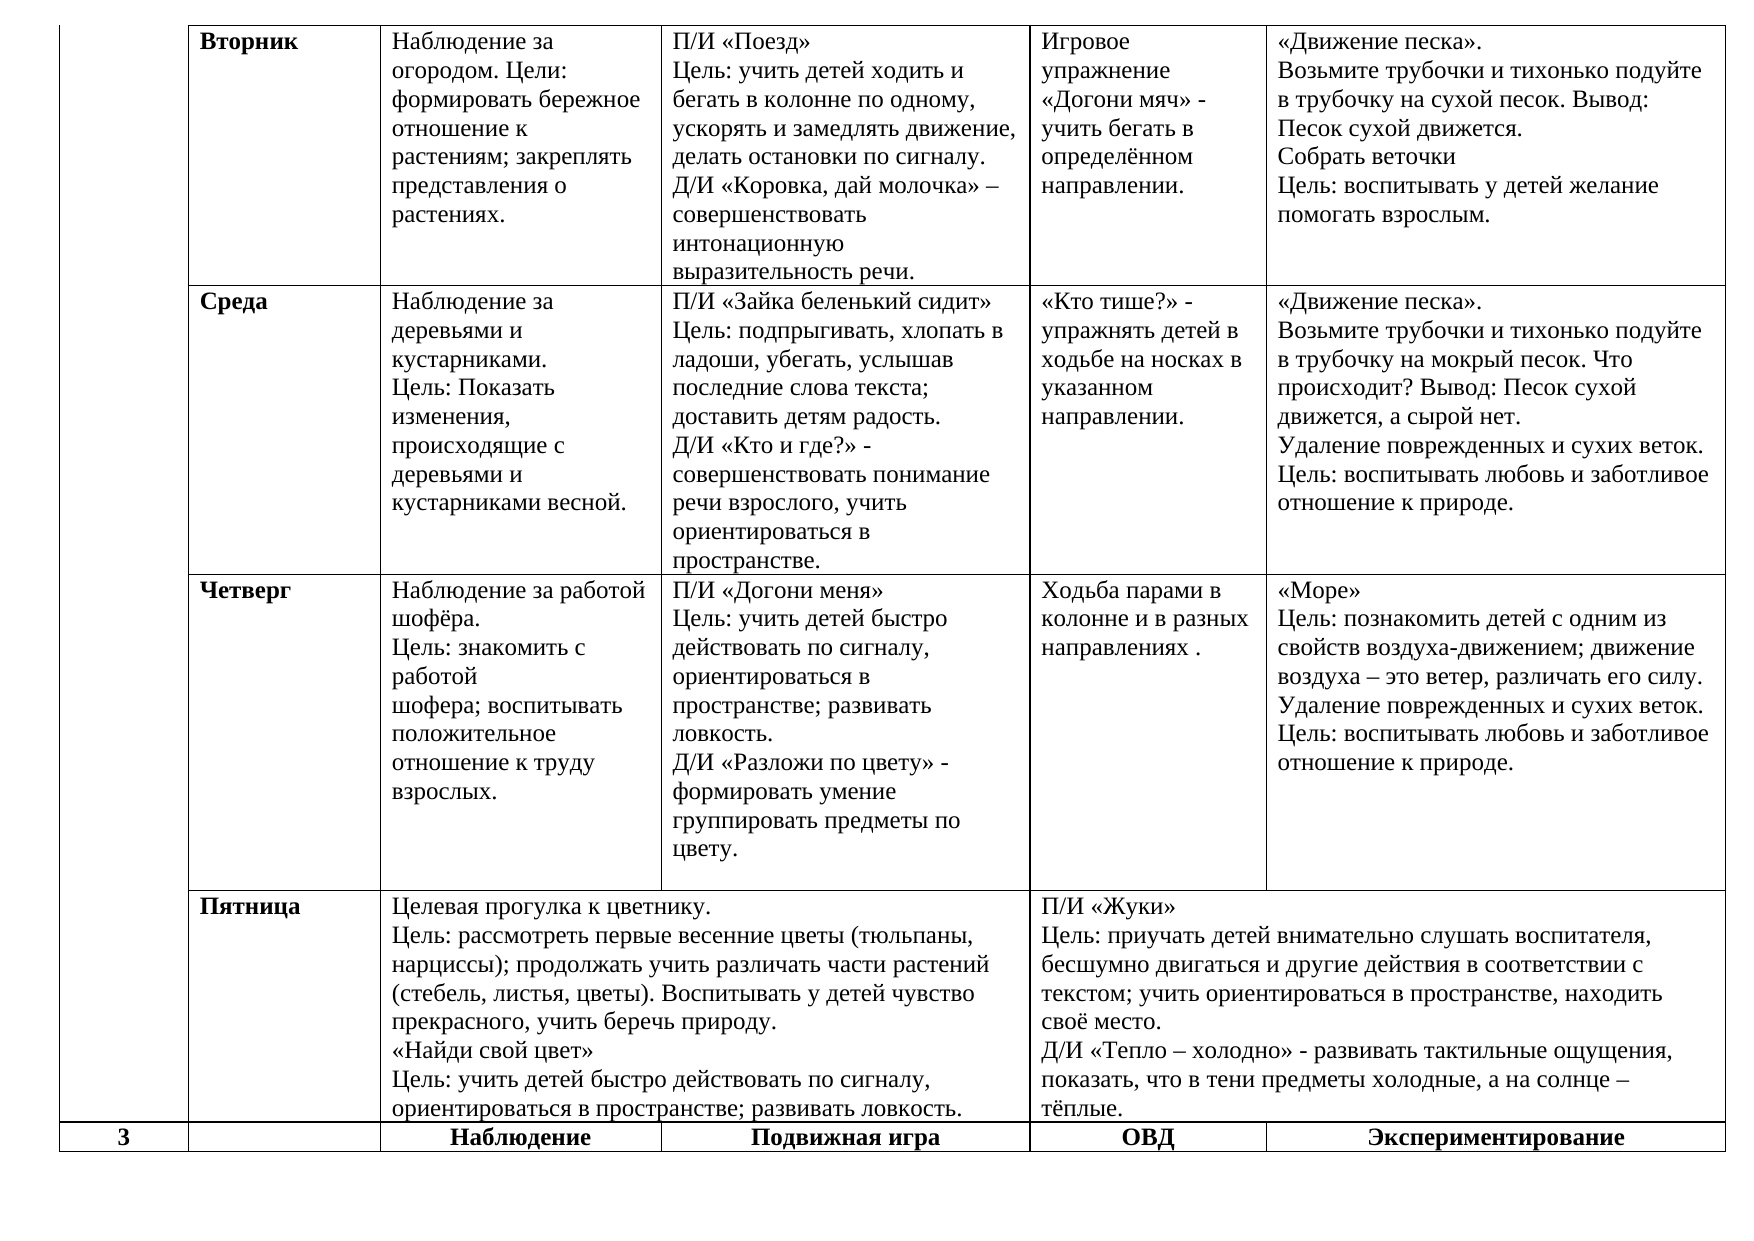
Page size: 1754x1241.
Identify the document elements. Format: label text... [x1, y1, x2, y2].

table_cell Игровое упражнение «Догони мяч» - учить бегать в определённом направлении. [1031, 26, 1266, 285]
table_cell П/И «Догони меня» Цель: учить детей быстро действовать по сигналу, ориентироваться в пространстве; развивать ловкость. Д/И «Разложи по цвету» - формировать умение группировать предметы по цвету. [662, 575, 1029, 890]
table_cell 3 неделя [60, 1123, 188, 1151]
table_cell [189, 1123, 380, 1151]
table_cell «Движение песка». Возьмите трубочки и тихонько подуйте в трубочку на сухой песок. Вывод: Песок сухой движется. Собрать веточки Цель: воспитывать у детей желание помогать взрослым. [1267, 26, 1725, 285]
table_cell Целевая прогулка к цветнику. Цель: рассмотреть первые весенние цветы (тюльпаны, нарциссы); продолжать учить различать части растений (стебель, листья, цветы). Воспитывать у детей чувство прекрасного, учить беречь природу. «Найди свой цвет» Цель: учить детей быстро действовать по сигналу, ориентироваться в пространстве; развивать ловкость. [381, 891, 1029, 1121]
table_cell «Кто тише?» - упражнять детей в ходьбе на носках в указанном направлении. [1031, 286, 1266, 574]
table_cell Пятница [189, 891, 380, 1121]
table_cell Экспериментирование [1267, 1123, 1725, 1151]
table_cell Наблюдение за огородом. Цели: формировать бережное отношение к растениям; закреплять представления о растениях. [381, 26, 661, 285]
table_cell Подвижная игра [662, 1123, 1029, 1151]
table_cell Четверг [189, 575, 380, 890]
table_cell «Движение песка». Возьмите трубочки и тихонько подуйте в трубочку на мокрый песок. Что происходит? Вывод: Песок сухой движется, а сырой нет. Удаление поврежденных и сухих веток. Цель: воспитывать любовь и заботливое отношение к природе. [1267, 286, 1725, 574]
table_cell ОВД [1031, 1123, 1266, 1151]
table_cell Ходьба парами в колонне и в разных направлениях . [1031, 575, 1266, 890]
table_cell Наблюдение за работой шофёра. Цель: знакомить с работой шофера; воспитывать положительное отношение к труду взрослых. [381, 575, 661, 890]
table_cell П/И «Жуки» Цель: приучать детей внимательно слушать воспитателя, бесшумно двигаться и другие действия в соответствии с текстом; учить ориентироваться в пространстве, находить своё место. Д/И «Тепло – холодно» - развивать тактильные ощущения, показать, что в тени предметы холодные, а на солнце – тёплые. [1031, 891, 1725, 1121]
table_cell П/И «Зайка беленький сидит» Цель: подпрыгивать, хлопать в ладоши, убегать, услышав последние слова текста; доставить детям радость. Д/И «Кто и где?» - совершенствовать понимание речи взрослого, учить ориентироваться в пространстве. [662, 286, 1029, 574]
table_cell Наблюдение за деревьями и кустарниками. Цель: Показать изменения, происходящие с деревьями и кустарниками весной. [381, 286, 661, 574]
table_cell П/И «Поезд» Цель: учить детей ходить и бегать в колонне по одному, ускорять и замедлять движение, делать остановки по сигналу. Д/И «Коровка, дай молочка» – совершенствовать интонационную выразительность речи. [662, 26, 1029, 285]
table_cell Среда [189, 286, 380, 574]
table_cell «Море» Цель: познакомить детей с одним из свойств воздуха-движением; движение воздуха – это ветер, различать его силу. Удаление поврежденных и сухих веток. Цель: воспитывать любовь и заботливое отношение к природе. [1267, 575, 1725, 890]
table_cell Вторник [189, 26, 380, 285]
table_cell Наблюдение [381, 1123, 661, 1151]
